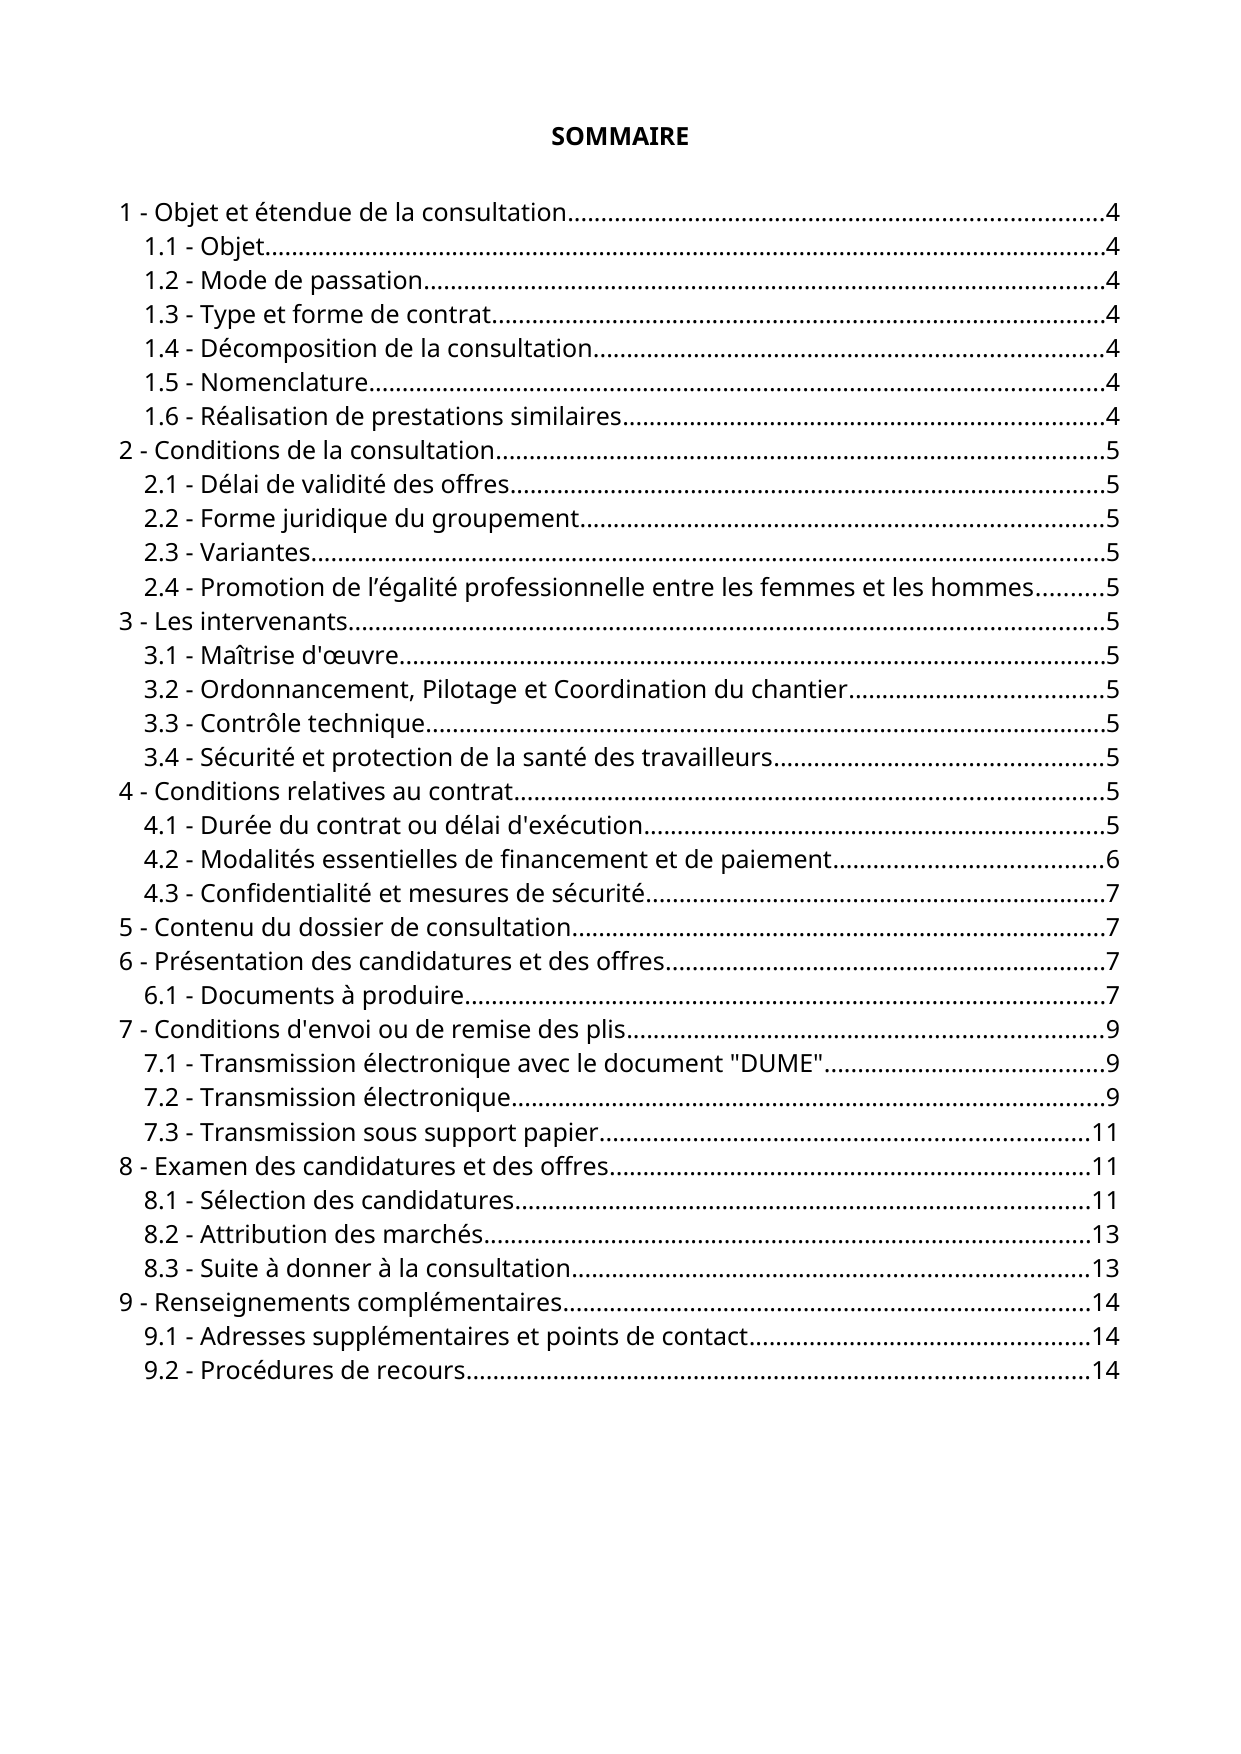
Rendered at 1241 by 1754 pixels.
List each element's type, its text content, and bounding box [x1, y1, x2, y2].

text 7.3 - Transmission sous support papier 11 [144, 1114, 1121, 1148]
text 9.2 - Procédures de recours 14 [144, 1353, 1121, 1387]
text 3.2 - Ordonnancement, Pilotage et Coordination du chantier 5 [144, 671, 1121, 705]
text 3.4 - Sécurité et protection de la santé des travailleurs 5 [144, 739, 1121, 773]
text 9 - Renseignements complémentaires 14 [119, 1284, 1121, 1318]
text 1.4 - Décomposition de la consultation 4 [144, 331, 1121, 365]
text 1.1 - Objet 4 [144, 228, 1121, 263]
text 4.1 - Durée du contrat ou délai d'exécution 5 [144, 808, 1121, 842]
text 2.1 - Délai de validité des offres 5 [144, 467, 1121, 501]
text 3 - Les intervenants 5 [119, 603, 1121, 637]
text 8.3 - Suite à donner à la consultation 13 [144, 1250, 1121, 1284]
text 2 - Conditions de la consultation 5 [119, 433, 1121, 467]
text 1 - Objet et étendue de la consultation 4 [119, 194, 1121, 228]
text SOMMAIRE [119, 119, 1121, 153]
text 1.5 - Nomenclature 4 [144, 365, 1121, 399]
text 3.1 - Maîtrise d'œuvre 5 [144, 637, 1121, 671]
text 8.1 - Sélection des candidatures 11 [144, 1182, 1121, 1216]
text 1.2 - Mode de passation 4 [144, 263, 1121, 297]
text 6.1 - Documents à produire 7 [144, 978, 1121, 1012]
text 7 - Conditions d'envoi ou de remise des plis 9 [119, 1012, 1121, 1046]
text 3.3 - Contrôle technique 5 [144, 705, 1121, 739]
text 4 - Conditions relatives au contrat 5 [119, 773, 1121, 808]
text 8.2 - Attribution des marchés 13 [144, 1216, 1121, 1250]
text 2.2 - Forme juridique du groupement 5 [144, 501, 1121, 535]
text 4.2 - Modalités essentielles de financement et de paiement 6 [144, 842, 1121, 876]
text 6 - Présentation des candidatures et des offres 7 [119, 944, 1121, 978]
text 4.3 - Confidentialité et mesures de sécurité 7 [144, 876, 1121, 910]
text 9.1 - Adresses supplémentaires et points de contact 14 [144, 1318, 1121, 1353]
text 1.6 - Réalisation de prestations similaires 4 [144, 399, 1121, 433]
text 8 - Examen des candidatures et des offres 11 [119, 1148, 1121, 1182]
text 1.3 - Type et forme de contrat 4 [144, 297, 1121, 331]
text 2.3 - Variantes 5 [144, 535, 1121, 569]
text 7.2 - Transmission électronique 9 [144, 1080, 1121, 1114]
text 5 - Contenu du dossier de consultation 7 [119, 910, 1121, 944]
text 7.1 - Transmission électronique avec le document "DUME" 9 [144, 1046, 1121, 1080]
text 2.4 - Promotion de l’égalité professionnelle entre les femmes et les hommes 5 [144, 569, 1121, 603]
